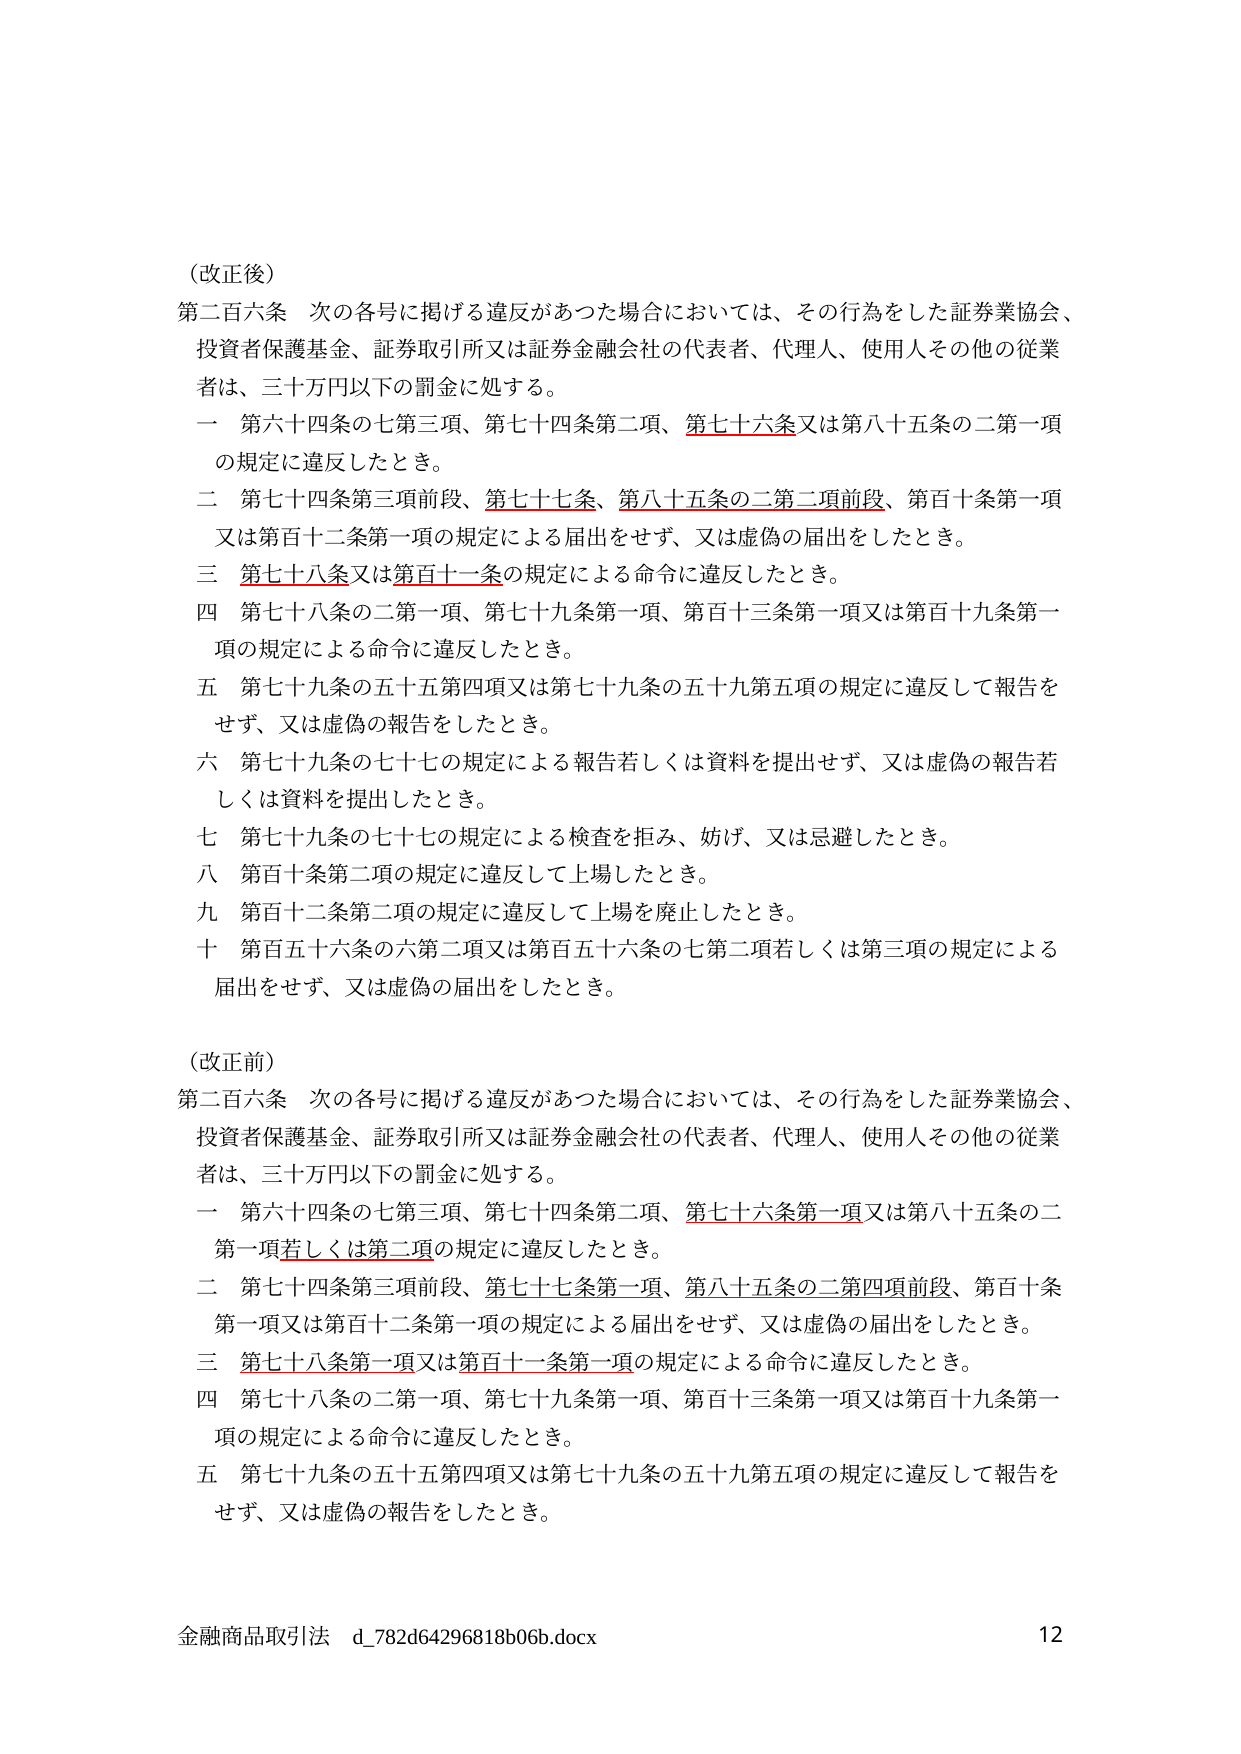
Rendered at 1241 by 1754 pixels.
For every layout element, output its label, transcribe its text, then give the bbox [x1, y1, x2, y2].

text 一 第六十四条の七第三項、第七十四条第二項、第七十六条又は第八十五条の二第一項 の規定に違反したとき。 [196, 404, 1063, 479]
text （改正前） [177, 1042, 1063, 1079]
text 二 第七十四条第三項前段、第七十七条第一項、第八十五条の二第四項前段、第百十条第一項又は第百十二条第一項の規定による届出をせず、又は虚偽の届出をしたとき。 [196, 1267, 1063, 1342]
text 一 第六十四条の七第三項、第七十四条第二項、第七十六条第一項又は第八十五条の二第一項若しくは第二項の規定に違反したとき。 [196, 1192, 1063, 1267]
text （改正後） [177, 254, 1063, 292]
text 五 第七十九条の五十五第四項又は第七十九条の五十九第五項の規定に違反して報告をせず、又は虚偽の報告をしたとき。 [196, 667, 1063, 742]
text 三 第七十八条第一項又は第百十一条第一項の規定による命令に違反したとき。 [196, 1342, 1063, 1379]
text 五 第七十九条の五十五第四項又は第七十九条の五十九第五項の規定に違反して報告をせず、又は虚偽の報告をしたとき。 [196, 1454, 1063, 1529]
text 六 第七十九条の七十七の規定による報告若しくは資料を提出せず、又は虚偽の報告若しくは資料を提出したとき。 [196, 742, 1063, 817]
text 四 第七十八条の二第一項、第七十九条第一項、第百十三条第一項又は第百十九条第一項の規定による命令に違反したとき。 [196, 592, 1063, 667]
text 七 第七十九条の七十七の規定による検査を拒み、妨げ、又は忌避したとき。 [196, 817, 1063, 854]
text 第二百六条 次の各号に掲げる違反があつた場合においては、その行為をした証券業協会、投資者保護基金、証券取引所又は証券金融会社の代表者、代理人、使用人その他の従業者は、三十万円以下の罰金に処する。 [177, 1079, 1063, 1192]
text 十 第百五十六条の六第二項又は第百五十六条の七第二項若しくは第三項の規定による届出をせず、又は虚偽の届出をしたとき。 [196, 929, 1063, 1004]
text 二 第七十四条第三項前段、第七十七条、第八十五条の二第二項前段、第百十条第一項又は第百十二条第一項の規定による届出をせず、又は虚偽の届出をしたとき。 [196, 479, 1063, 554]
text 八 第百十条第二項の規定に違反して上場したとき。 [196, 854, 1063, 892]
text 三 第七十八条又は第百十一条の規定による命令に違反したとき。 [196, 554, 1063, 592]
text 九 第百十二条第二項の規定に違反して上場を廃止したとき。 [196, 892, 1063, 929]
text 四 第七十八条の二第一項、第七十九条第一項、第百十三条第一項又は第百十九条第一項の規定による命令に違反したとき。 [196, 1379, 1063, 1454]
text 第二百六条 次の各号に掲げる違反があつた場合においては、その行為をした証券業協会、投資者保護基金、証券取引所又は証券金融会社の代表者、代理人、使用人その他の従業者は、三十万円以下の罰金に処する。 [177, 292, 1063, 404]
